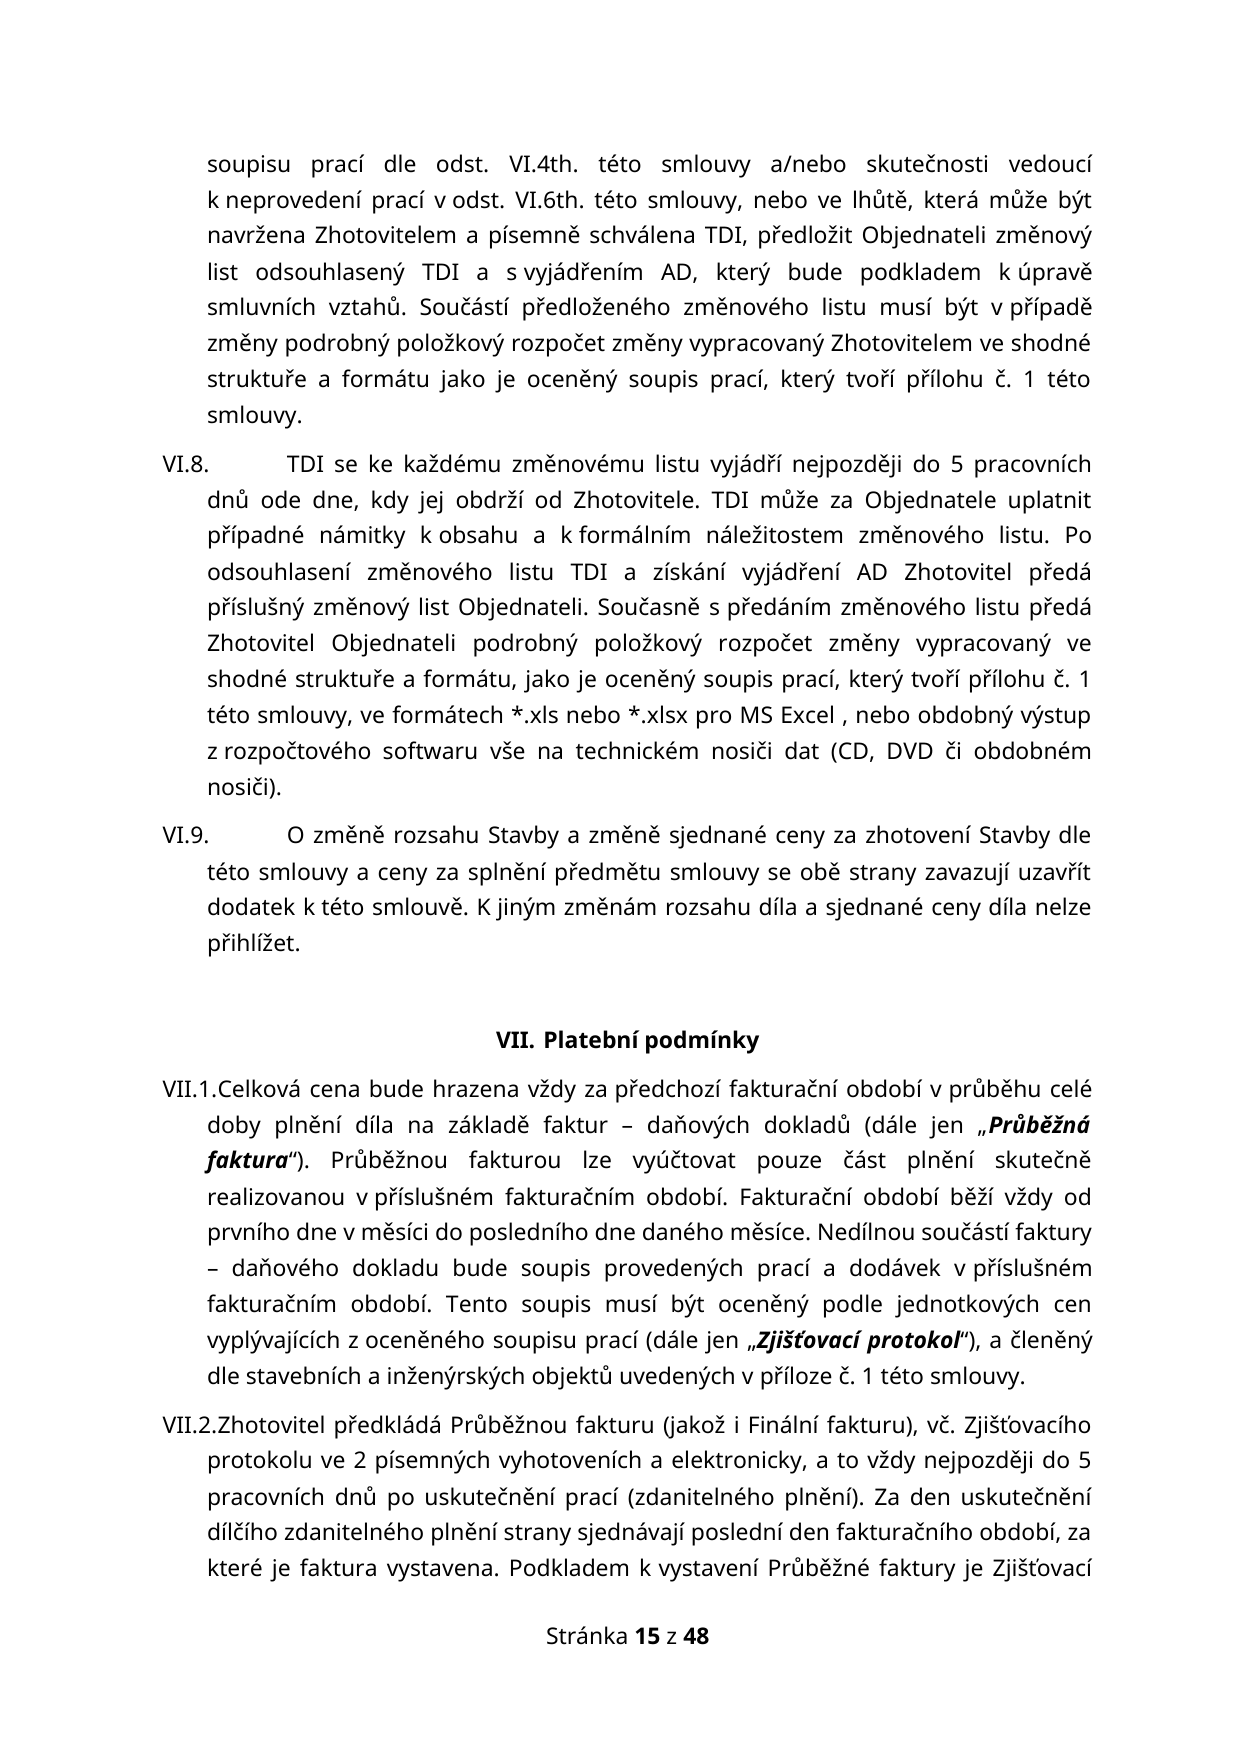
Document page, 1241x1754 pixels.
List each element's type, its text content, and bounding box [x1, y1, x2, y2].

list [162, 1408, 1093, 1583]
list Celková cena bude hrazena vždy za předchozí fakturační období v průběhu celé doby plnění díla na základě faktur – daňových dokladů (dále jen „Průběžná faktura“). Průběžnou fakturou lze vyúčtovat pouze část plnění skutečně realizovanou v příslušném fakturačním období. Fakturační období běží vždy od prvního dne v měsíci do posledního dne daného měsíce. Nedílnou součástí faktury – daňového dokladu bude soupis provedených prací a dodávek v příslušném fakturačním období. Tento soupis musí být oceněný podle jednotkových cen vyplývajících z oceněného soupisu prací (dále jen „Zjišťovací protokol“), a členěný dle stavebních a inženýrských objektů uvedených v příloze č. 1 této smlouvy. [162, 1073, 1093, 1391]
list Platební podmínky [162, 1024, 1093, 1055]
list O změně rozsahu Stavby a změně sjednané ceny za zhotovení Stavby dle této smlouvy a ceny za splnění předmětu smlouvy se obě strany zavazují uzavřít dodatek k této smlouvě. K jiným změnám rozsahu díla a sjednané ceny díla nelze přihlížet. [162, 819, 1093, 958]
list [162, 148, 1093, 430]
list TDI se ke každému změnovému listu vyjádří nejpozději do 5 pracovních dnů ode dne, kdy jej obdrží od Zhotovitele. TDI může za Objednatele uplatnit případné námitky k obsahu a k formálním náležitostem změnového listu. Po odsouhlasení změnového listu TDI a získání vyjádření AD Zhotovitel předá příslušný změnový list Objednateli. Současně s předáním změnového listu předá Zhotovitel Objednateli podrobný položkový rozpočet změny vypracovaný ve shodné struktuře a formátu, jako je oceněný soupis prací, který tvoří přílohu č. 1 této smlouvy, ve formátech *.xls nebo *.xlsx pro MS Excel , nebo obdobný výstup z rozpočtového softwaru vše na technickém nosiči dat (CD, DVD či obdobném nosiči). [162, 448, 1093, 802]
